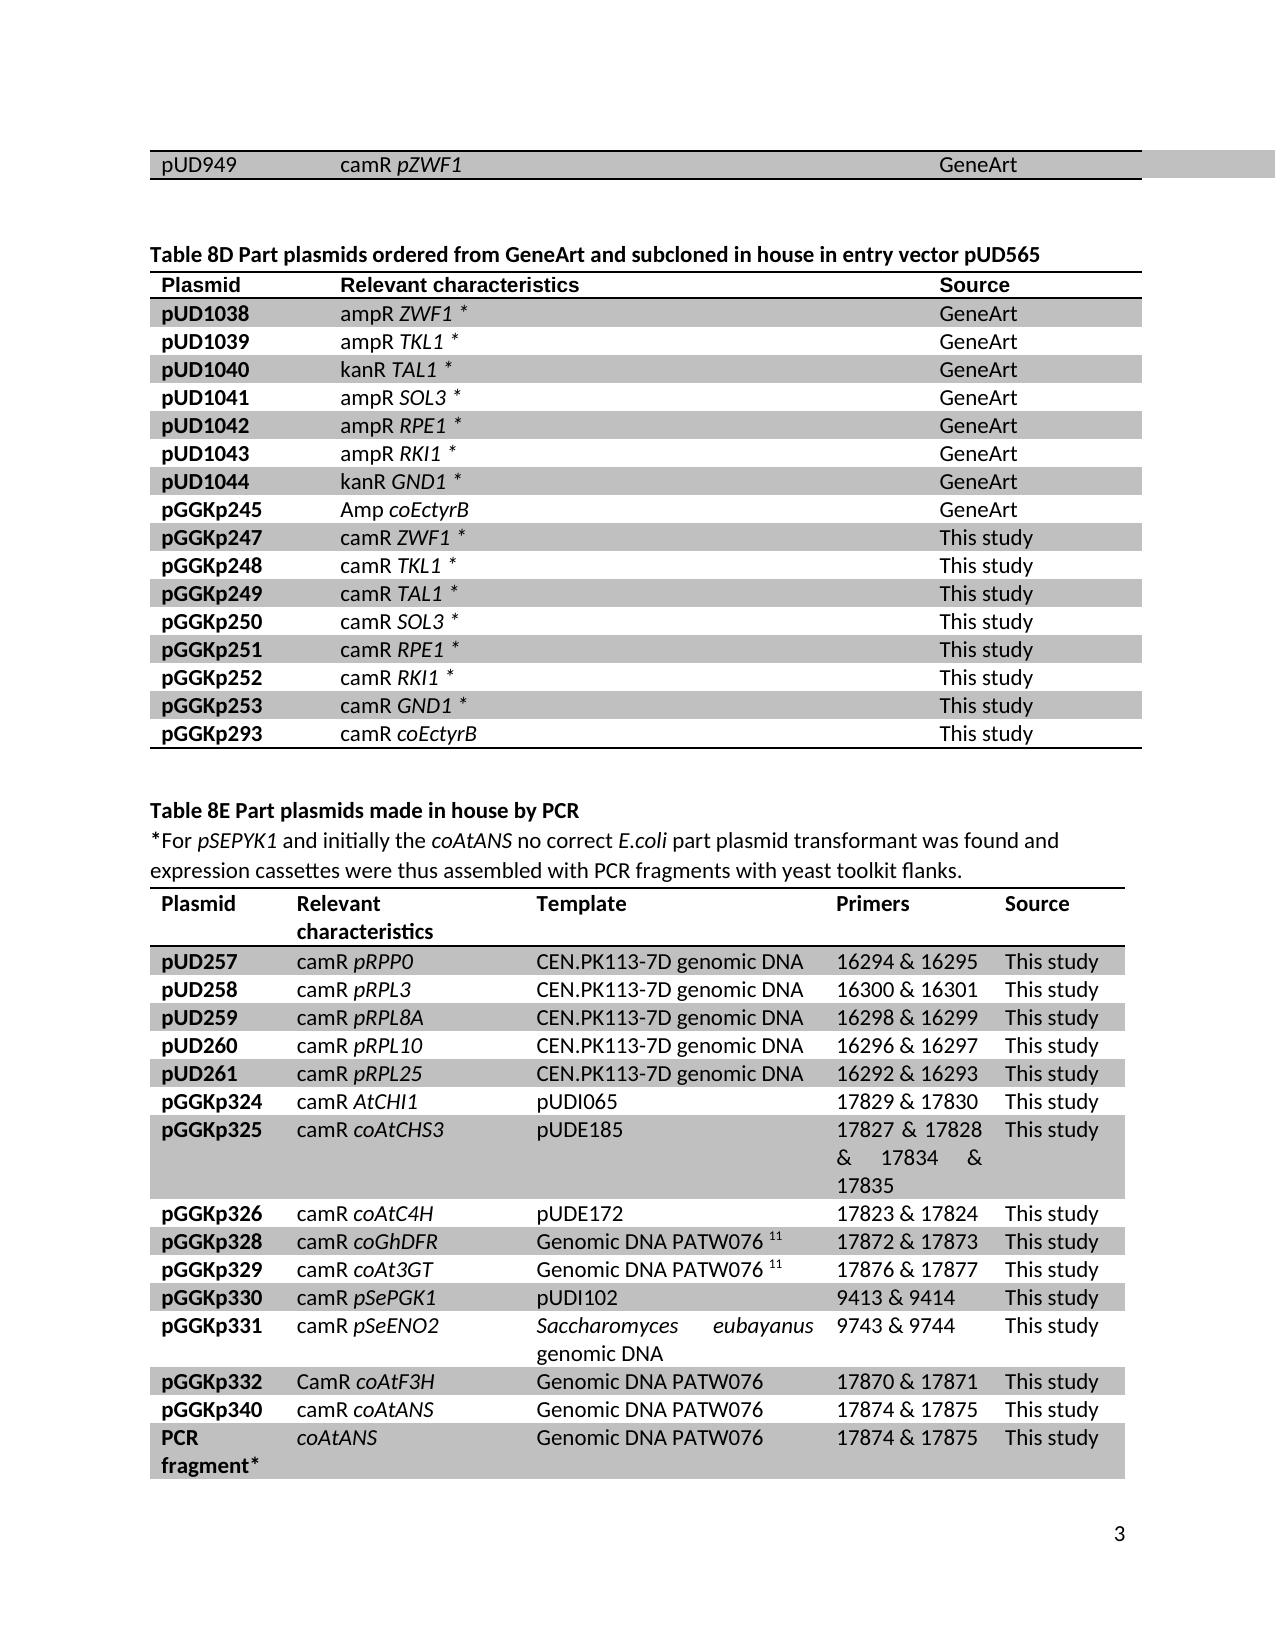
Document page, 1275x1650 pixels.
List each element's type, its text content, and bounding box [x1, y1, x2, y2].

table_cell pUD1044 [150, 467, 329, 495]
table_cell This study [994, 1115, 1125, 1199]
table_cell pUD261 [150, 1059, 285, 1087]
table_cell pUDE185 [525, 1115, 825, 1199]
table_cell This study [928, 691, 1142, 719]
table_cell CEN.PK113-7D genomic DNA [525, 975, 825, 1003]
table_cell camR RKI1 * [329, 663, 928, 691]
table_cell camR GND1 * [329, 691, 928, 719]
table_cell pGGKp331 [150, 1311, 285, 1367]
table_cell camR pRPP0 [285, 947, 525, 975]
table_cell CEN.PK113-7D genomic DNA [525, 1003, 825, 1031]
table_cell CEN.PK113-7D genomic DNA [525, 1059, 825, 1087]
table_cell This study [928, 579, 1142, 607]
table_cell camR coEctyrB [329, 719, 928, 747]
table_cell This study [928, 719, 1142, 747]
table_cell camR SOL3 * [329, 607, 928, 635]
table_cell kanR GND1 * [329, 467, 928, 495]
table_cell pUD1038 [150, 299, 329, 327]
table_cell pUD949 [150, 152, 329, 178]
table_cell This study [994, 1255, 1125, 1283]
table_cell 17876 & 17877 [825, 1255, 994, 1283]
table_cell camR TAL1 * [329, 579, 928, 607]
table_cell pGGKp325 [150, 1115, 285, 1199]
table_cell camR coAtANS [285, 1395, 525, 1423]
table_cell pUD1040 [150, 355, 329, 383]
table_cell This study [994, 1227, 1125, 1255]
table_cell camR coAt3GT [285, 1255, 525, 1283]
text Table 8D Part plasmids ordered from GeneArt and subcloned in house in entry vector pUD565 [150, 241, 1125, 268]
table_cell 16298 & 16299 [825, 1003, 994, 1031]
table_cell pGGKp247 [150, 523, 329, 551]
table_cell This study [928, 635, 1142, 663]
table_cell Genomic DNA PATW076 [525, 1423, 825, 1479]
table_cell This study [928, 551, 1142, 579]
table_cell pGGKp330 [150, 1283, 285, 1311]
table_cell 17872 & 17873 [825, 1227, 994, 1255]
table_cell pUDE172 [525, 1199, 825, 1227]
table_cell coAtANS [285, 1423, 525, 1479]
table_cell pGGKp245 [150, 495, 329, 523]
table_cell pGGKp329 [150, 1255, 285, 1283]
table_cell Genomic DNA PATW076 11 [525, 1227, 825, 1255]
table_cell pGGKp340 [150, 1395, 285, 1423]
table_cell pGGKp248 [150, 551, 329, 579]
table_cell 17829 & 17830 [825, 1087, 994, 1115]
table_cell This study [994, 1031, 1125, 1059]
table_cell CEN.PK113-7D genomic DNA [525, 1031, 825, 1059]
table_cell 17874 & 17875 [825, 1423, 994, 1479]
table_cell Amp coEctyrB [329, 495, 928, 523]
table_cell This study [994, 1283, 1125, 1311]
table_cell ampR RKI1 * [329, 439, 928, 467]
table_cell This study [994, 1087, 1125, 1115]
table_cell 17870 & 17871 [825, 1367, 994, 1395]
table_header Relevant characteristics [329, 273, 928, 297]
table_cell This study [994, 1311, 1125, 1367]
table_header Template [525, 889, 825, 945]
table_cell Saccharomyces eubayanus genomic DNA [525, 1311, 825, 1367]
table_cell PCR fragment* [150, 1423, 285, 1479]
table_cell camR coAtCHS3 [285, 1115, 525, 1199]
table_cell pUD260 [150, 1031, 285, 1059]
table_cell pGGKp326 [150, 1199, 285, 1227]
table_cell GeneArt [928, 299, 1142, 327]
table_cell ampR RPE1 * [329, 411, 928, 439]
table_cell camR pRPL3 [285, 975, 525, 1003]
table_cell camR pSePGK1 [285, 1283, 525, 1311]
table_cell 9413 & 9414 [825, 1283, 994, 1311]
table_cell Genomic DNA PATW076 11 [525, 1255, 825, 1283]
table_cell GeneArt [928, 411, 1142, 439]
table_cell 16294 & 16295 [825, 947, 994, 975]
table_cell CamR coAtF3H [285, 1367, 525, 1395]
table_cell This study [994, 947, 1125, 975]
table_cell pGGKp250 [150, 607, 329, 635]
table_header Primers [825, 889, 994, 945]
table_cell pUDI102 [525, 1283, 825, 1311]
table_cell camR pRPL10 [285, 1031, 525, 1059]
table_cell ampR ZWF1 * [329, 299, 928, 327]
table_cell This study [994, 1199, 1125, 1227]
table_cell pGGKp253 [150, 691, 329, 719]
table_header Plasmid [150, 889, 285, 945]
table_cell pGGKp251 [150, 635, 329, 663]
table_cell This study [928, 663, 1142, 691]
table_cell pUDI065 [525, 1087, 825, 1115]
table_cell pUD1043 [150, 439, 329, 467]
table_cell pUD259 [150, 1003, 285, 1031]
table_cell pUD1039 [150, 327, 329, 355]
table_cell GeneArt [928, 495, 1142, 523]
table_cell pGGKp293 [150, 719, 329, 747]
table_cell GeneArt [928, 355, 1142, 383]
table_cell camR pRPL8A [285, 1003, 525, 1031]
table_cell pUD257 [150, 947, 285, 975]
table_cell ampR TKL1 * [329, 327, 928, 355]
table_cell camR coGhDFR [285, 1227, 525, 1255]
table_cell GeneArt [928, 467, 1142, 495]
table_header Source [928, 273, 1142, 297]
table_cell GeneArt [928, 383, 1142, 411]
table_cell pGGKp249 [150, 579, 329, 607]
table_cell camR ZWF1 * [329, 523, 928, 551]
table_cell 9743 & 9744 [825, 1311, 994, 1367]
table_cell camR AtCHI1 [285, 1087, 525, 1115]
table_cell This study [994, 1059, 1125, 1087]
table_cell This study [994, 975, 1125, 1003]
table_cell 17823 & 17824 [825, 1199, 994, 1227]
table_cell 16300 & 16301 [825, 975, 994, 1003]
table_header Source [994, 889, 1125, 945]
table_cell This study [928, 523, 1142, 551]
table_cell GeneArt [928, 327, 1142, 355]
table_cell CEN.PK113-7D genomic DNA [525, 947, 825, 975]
table_cell pUD258 [150, 975, 285, 1003]
table_cell This study [994, 1395, 1125, 1423]
table_cell pGGKp332 [150, 1367, 285, 1395]
table_cell camR pZWF1 [329, 152, 928, 178]
table_cell Genomic DNA PATW076 [525, 1395, 825, 1423]
table_cell pUD1042 [150, 411, 329, 439]
table_cell camR coAtC4H [285, 1199, 525, 1227]
table_cell 17827 & 17828 & 17834 & 17835 [825, 1115, 994, 1199]
table_cell This study [994, 1003, 1125, 1031]
table_cell GeneArt [928, 439, 1142, 467]
table_cell camR pRPL25 [285, 1059, 525, 1087]
table_cell This study [994, 1367, 1125, 1395]
table_cell pGGKp324 [150, 1087, 285, 1115]
table_cell camR RPE1 * [329, 635, 928, 663]
table_cell GeneArt [928, 152, 1142, 178]
table_cell pUD1041 [150, 383, 329, 411]
text Table 8E Part plasmids made in house by PCR [150, 796, 1125, 824]
table_header Relevant characteristics [285, 889, 525, 945]
table_cell 16292 & 16293 [825, 1059, 994, 1087]
table_cell camR pSeENO2 [285, 1311, 525, 1367]
table_cell This study [994, 1423, 1125, 1479]
table_cell pGGKp252 [150, 663, 329, 691]
text *For pSEPYK1 and initially the coAtANS no correct E.coli part plasmid transformant was found and expression cassettes were thus assembled with PCR fragments with yeast toolkit flanks. [150, 826, 1125, 884]
table_cell ampR SOL3 * [329, 383, 928, 411]
table_cell 16296 & 16297 [825, 1031, 994, 1059]
table_cell kanR TAL1 * [329, 355, 928, 383]
table_header Plasmid [150, 273, 329, 297]
table_cell This study [928, 607, 1142, 635]
table_cell camR TKL1 * [329, 551, 928, 579]
table_cell 17874 & 17875 [825, 1395, 994, 1423]
table_cell Genomic DNA PATW076 [525, 1367, 825, 1395]
table_cell pGGKp328 [150, 1227, 285, 1255]
